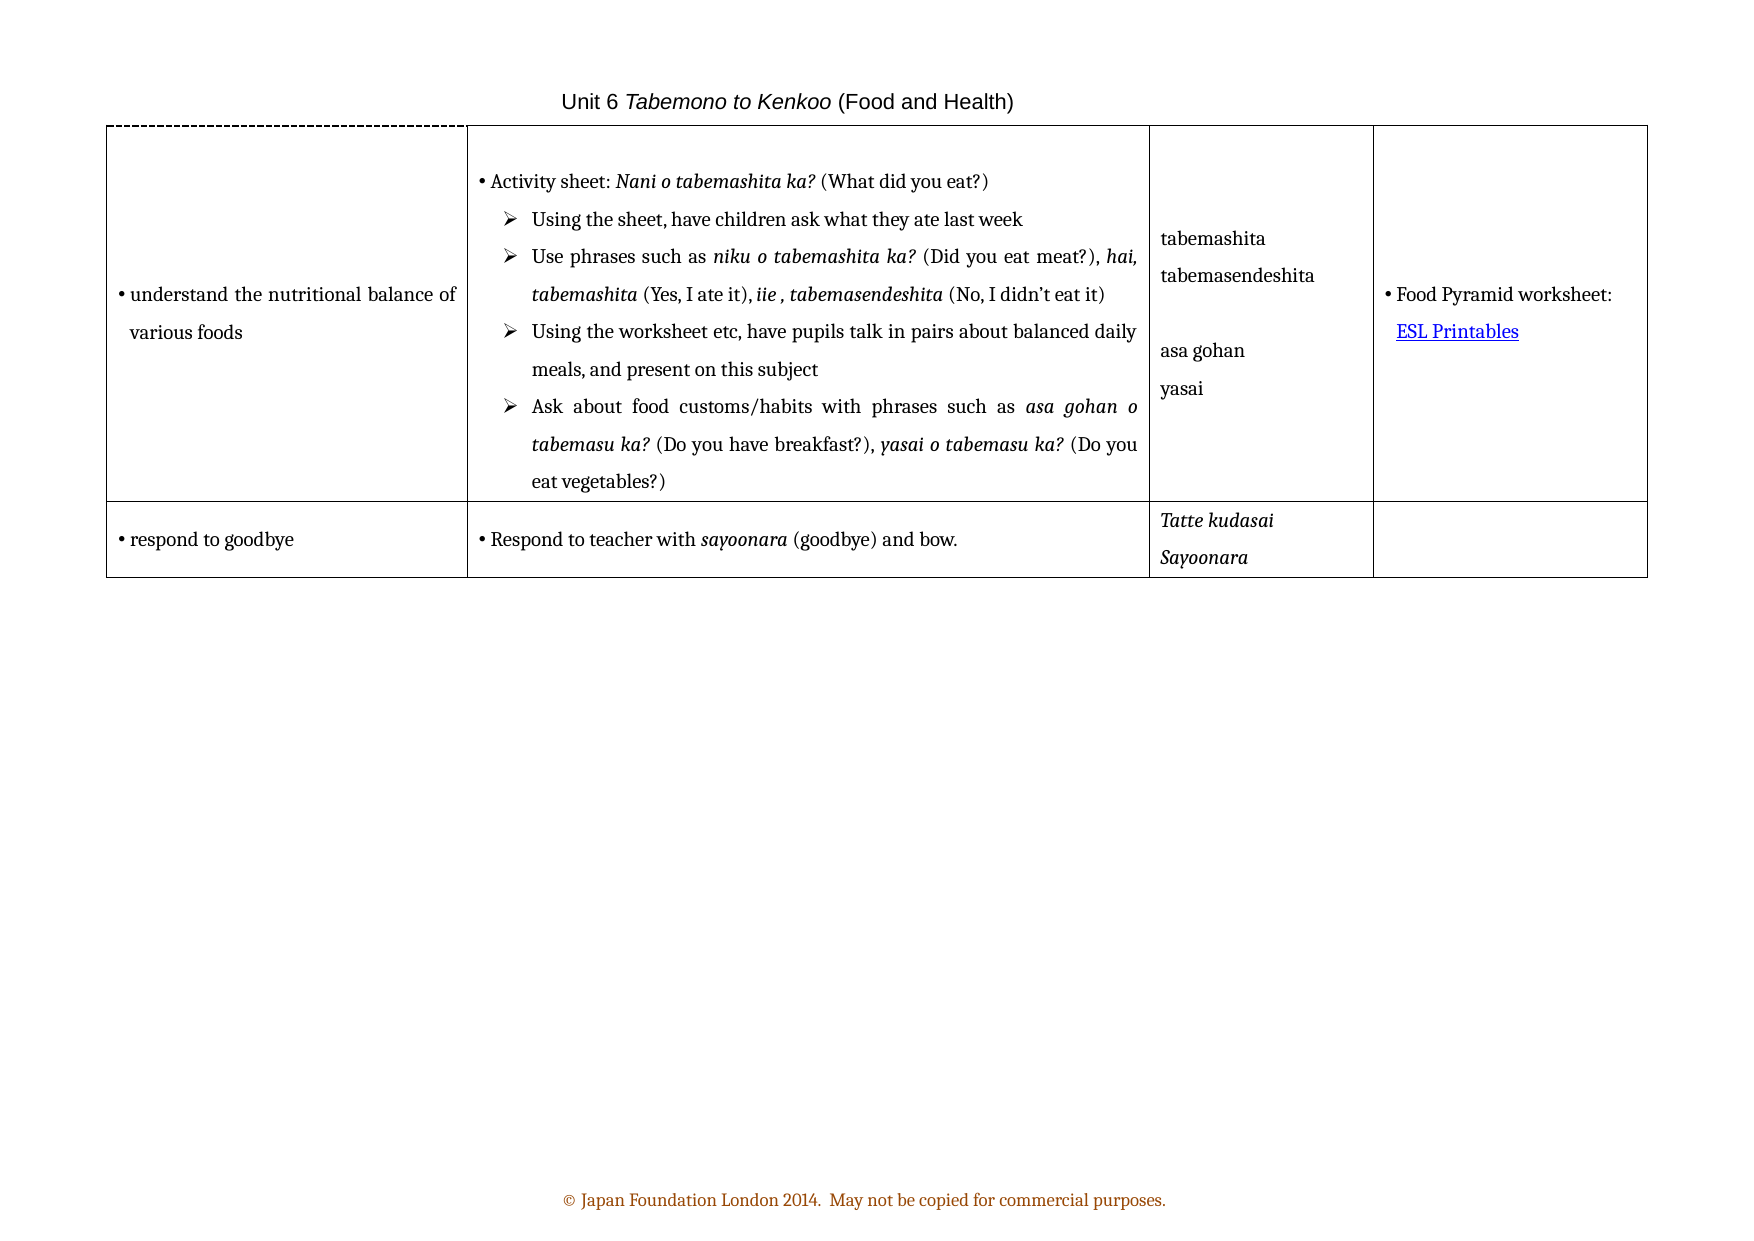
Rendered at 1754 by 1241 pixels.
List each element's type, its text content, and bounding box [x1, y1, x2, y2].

table_cell Tatte kudasai Sayoonara [1150, 502, 1373, 577]
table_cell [468, 126, 1149, 501]
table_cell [1374, 126, 1647, 501]
table_cell understand the nutritional balance of various foods [107, 125, 467, 501]
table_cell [1150, 126, 1373, 501]
table_cell respond to goodbye [107, 502, 467, 577]
table_cell [1374, 502, 1647, 577]
table_cell Respond to teacher with sayoonara (goodbye) and bow. [468, 502, 1149, 577]
